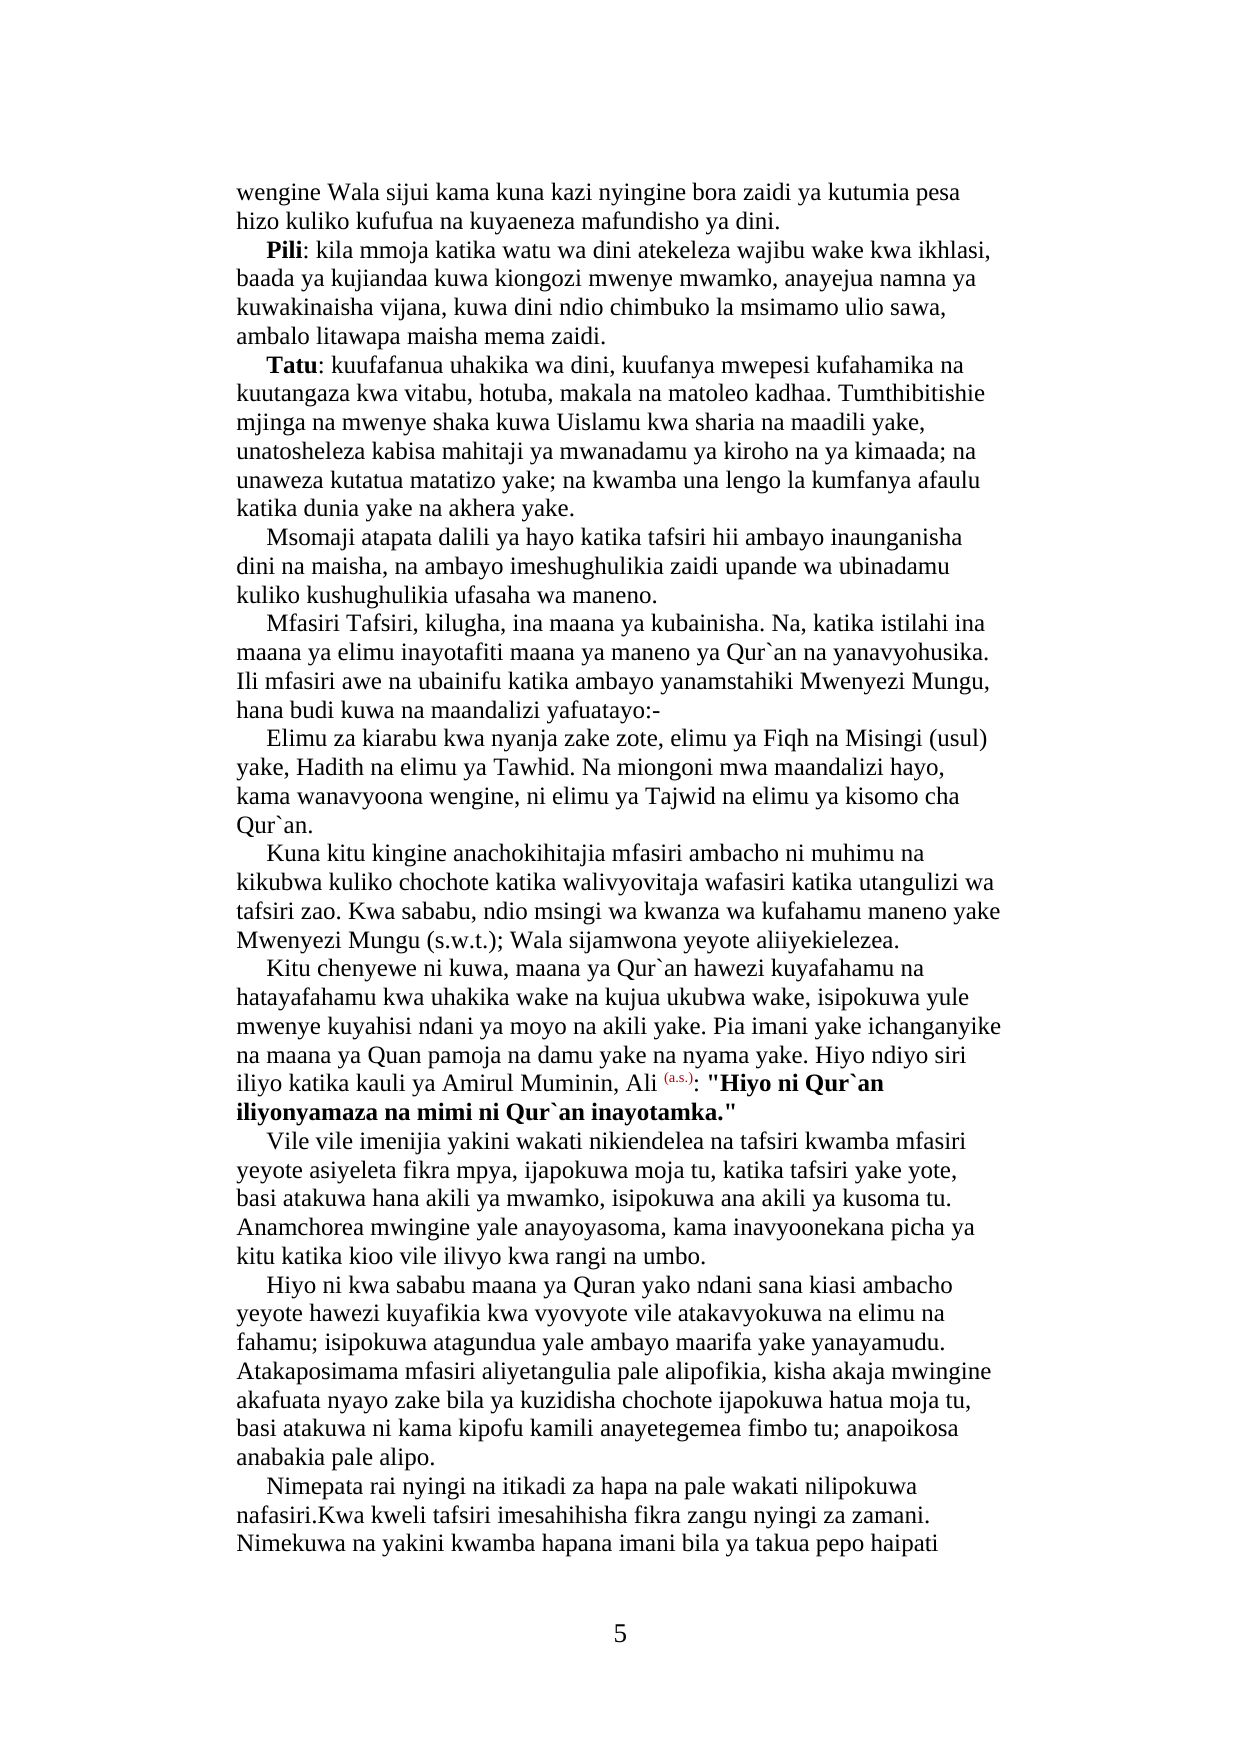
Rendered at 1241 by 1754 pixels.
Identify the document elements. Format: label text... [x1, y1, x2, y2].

text Kitu chenyewe ni kuwa, maana ya Qur`an hawezi kuyafahamu na hatayafahamu kwa uhakika wake na kujua ukubwa wake, isipokuwa yule mwenye kuyahisi ndani ya moyo na akili yake. Pia imani yake ichanganyike na maana ya Quan pamoja na damu yake na nyama yake. Hiyo ndiyo siri iliyo katika kauli ya Amirul Muminin, Ali (a.s.): "Hiyo ni Qur`an iliyonyamaza na mimi ni Qur`an inayotamka." [236, 953, 1004, 1126]
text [236, 1471, 1004, 1557]
text Vile vile imenijia yakini wakati nikiendelea na tafsiri kwamba mfasiri yeyote asiyeleta fikra mpya, ijapokuwa moja tu, katika tafsiri yake yote, basi atakuwa hana akili ya mwamko, isipokuwa ana akili ya kusoma tu. Anamchorea mwingine yale anayoyasoma, kama inavyoonekana picha ya kitu katika kioo vile ilivyo kwa rangi na umbo. [236, 1126, 1004, 1270]
text Mfasiri Tafsiri, kilugha, ina maana ya kubainisha. Na, katika istilahi ina maana ya elimu inayotafiti maana ya maneno ya Qur`an na yanavyohusika. Ili mfasiri awe na ubainifu katika ambayo yanamstahiki Mwenyezi Mungu, hana budi kuwa na maandalizi yafuatayo:- [236, 608, 1004, 723]
text Tatu: kuufafanua uhakika wa dini, kuufanya mwepesi kufahamika na kuutangaza kwa vitabu, hotuba, makala na matoleo kadhaa. Tumthibitishie mjinga na mwenye shaka kuwa Uislamu kwa sharia na maadili yake, unatosheleza kabisa mahitaji ya mwanadamu ya kiroho na ya kimaada; na unaweza kutatua matatizo yake; na kwamba una lengo la kumfanya afaulu katika dunia yake na akhera yake. [236, 350, 1004, 522]
text Kuna kitu kingine anachokihitajia mfasiri ambacho ni muhimu na kikubwa kuliko chochote katika walivyovitaja wafasiri katika utangulizi wa tafsiri zao. Kwa sababu, ndio msingi wa kwanza wa kufahamu maneno yake Mwenyezi Mungu (s.w.t.); Wala sijamwona yeyote aliiyekielezea. [236, 838, 1004, 953]
text Msomaji atapata dalili ya hayo katika tafsiri hii ambayo inaunganisha dini na maisha, na ambayo imeshughulikia zaidi upande wa ubinadamu kuliko kushughulikia ufasaha wa maneno. [236, 522, 1004, 608]
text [236, 177, 1004, 235]
text Pili: kila mmoja katika watu wa dini atekeleza wajibu wake kwa ikhlasi, baada ya kujiandaa kuwa kiongozi mwenye mwamko, anayejua namna ya kuwakinaisha vijana, kuwa dini ndio chimbuko la msimamo ulio sawa, ambalo litawapa maisha mema zaidi. [236, 235, 1004, 350]
text Hiyo ni kwa sababu maana ya Quran yako ndani sana kiasi ambacho yeyote hawezi kuyafikia kwa vyovyote vile atakavyokuwa na elimu na fahamu; isipokuwa atagundua yale ambayo maarifa yake yanayamudu. Atakaposimama mfasiri aliyetangulia pale alipofikia, kisha akaja mwingine akafuata nyayo zake bila ya kuzidisha chochote ijapokuwa hatua moja tu, basi atakuwa ni kama kipofu kamili anayetegemea fimbo tu; anapoikosa anabakia pale alipo. [236, 1270, 1004, 1471]
text Elimu za kiarabu kwa nyanja zake zote, elimu ya Fiqh na Misingi (usul) yake, Hadith na elimu ya Tawhid. Na miongoni mwa maandalizi hayo, kama wanavyoona wengine, ni elimu ya Tajwid na elimu ya kisomo cha Qur`an. [236, 723, 1004, 838]
